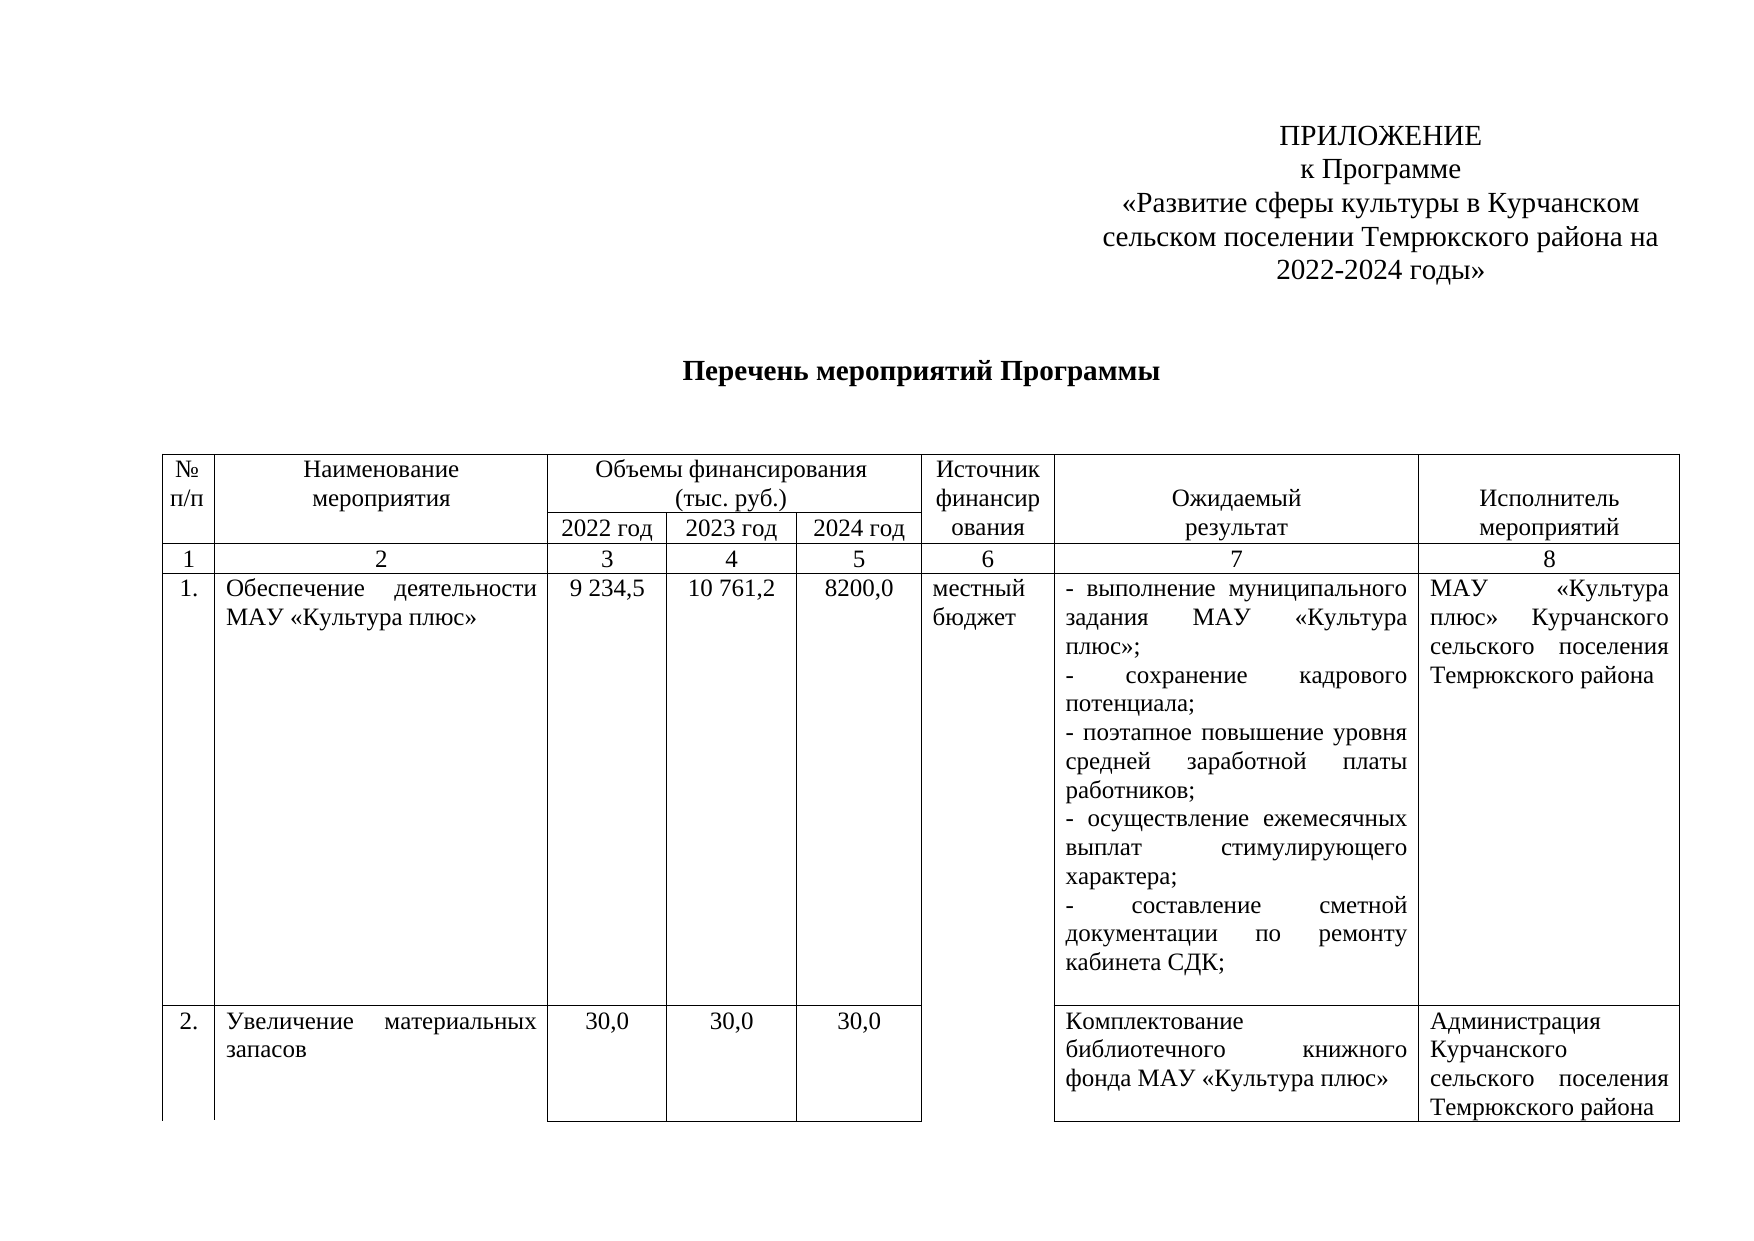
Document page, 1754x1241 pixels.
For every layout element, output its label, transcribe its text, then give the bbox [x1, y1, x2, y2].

table_cell 8200,0 [797, 574, 921, 1005]
text ПРИЛОЖЕНИЕ [1096, 118, 1665, 152]
table_cell Комплектование библиотечного книжного фонда МАУ «Культура плюс» [1055, 1006, 1418, 1121]
text к Программе [1096, 152, 1665, 185]
table_cell местный бюджет [922, 574, 1054, 1121]
table_cell 9 234,5 [548, 574, 666, 1005]
table_cell 2. [163, 1006, 214, 1121]
table_cell 6 [922, 544, 1054, 572]
table_header № п/п [163, 455, 214, 543]
table_cell 30,0 [797, 1006, 921, 1121]
table_cell 2 [215, 544, 547, 572]
table_cell Администрация Курчанского сельского поселения Темрюкского района [1419, 1006, 1679, 1121]
table_header Наименование мероприятия [215, 455, 547, 543]
table_cell 10 761,2 [667, 574, 796, 1005]
table_header Объемы финансирования (тыс. руб.) [548, 455, 921, 512]
table_cell МАУ «Культура плюс» Курчанского сельского поселения Темрюкского района [1419, 574, 1679, 1005]
table_header Ожидаемый результат [1055, 455, 1418, 543]
table_cell 2022 год [548, 513, 666, 543]
table_cell Обеспечение деятельности МАУ «Культура плюс» [215, 574, 547, 1005]
table_cell 4 [667, 544, 796, 572]
table_cell 5 [797, 544, 921, 572]
table_cell 3 [548, 544, 666, 572]
table_cell 1 [163, 544, 214, 572]
text Перечень мероприятий Программы [177, 353, 1665, 386]
table_cell 2023 год [667, 513, 796, 543]
table_cell 1. [163, 574, 214, 1005]
table_cell 8 [1419, 544, 1679, 572]
table_cell - выполнение муниципального задания МАУ «Культура плюс»; - сохранение кадрового потенциала; - поэтапное повышение уровня средней заработной платы работников; - осуществление ежемесячных выплат стимулирующего характера; - составление сметной документации по ремонту кабинета СДК; [1055, 574, 1418, 1005]
table_cell 2024 год [797, 513, 921, 543]
table_cell 30,0 [667, 1006, 796, 1121]
table_cell 7 [1055, 544, 1418, 572]
table_cell 30,0 [548, 1006, 666, 1121]
table_cell Увеличение материальных запасов [215, 1006, 547, 1121]
table_header Источник финансирования [922, 455, 1054, 543]
text «Развитие сферы культуры в Курчанском сельском поселении Темрюкского района на 2022-2024 годы» [1096, 185, 1665, 286]
table_header Исполнитель мероприятий [1419, 455, 1679, 543]
